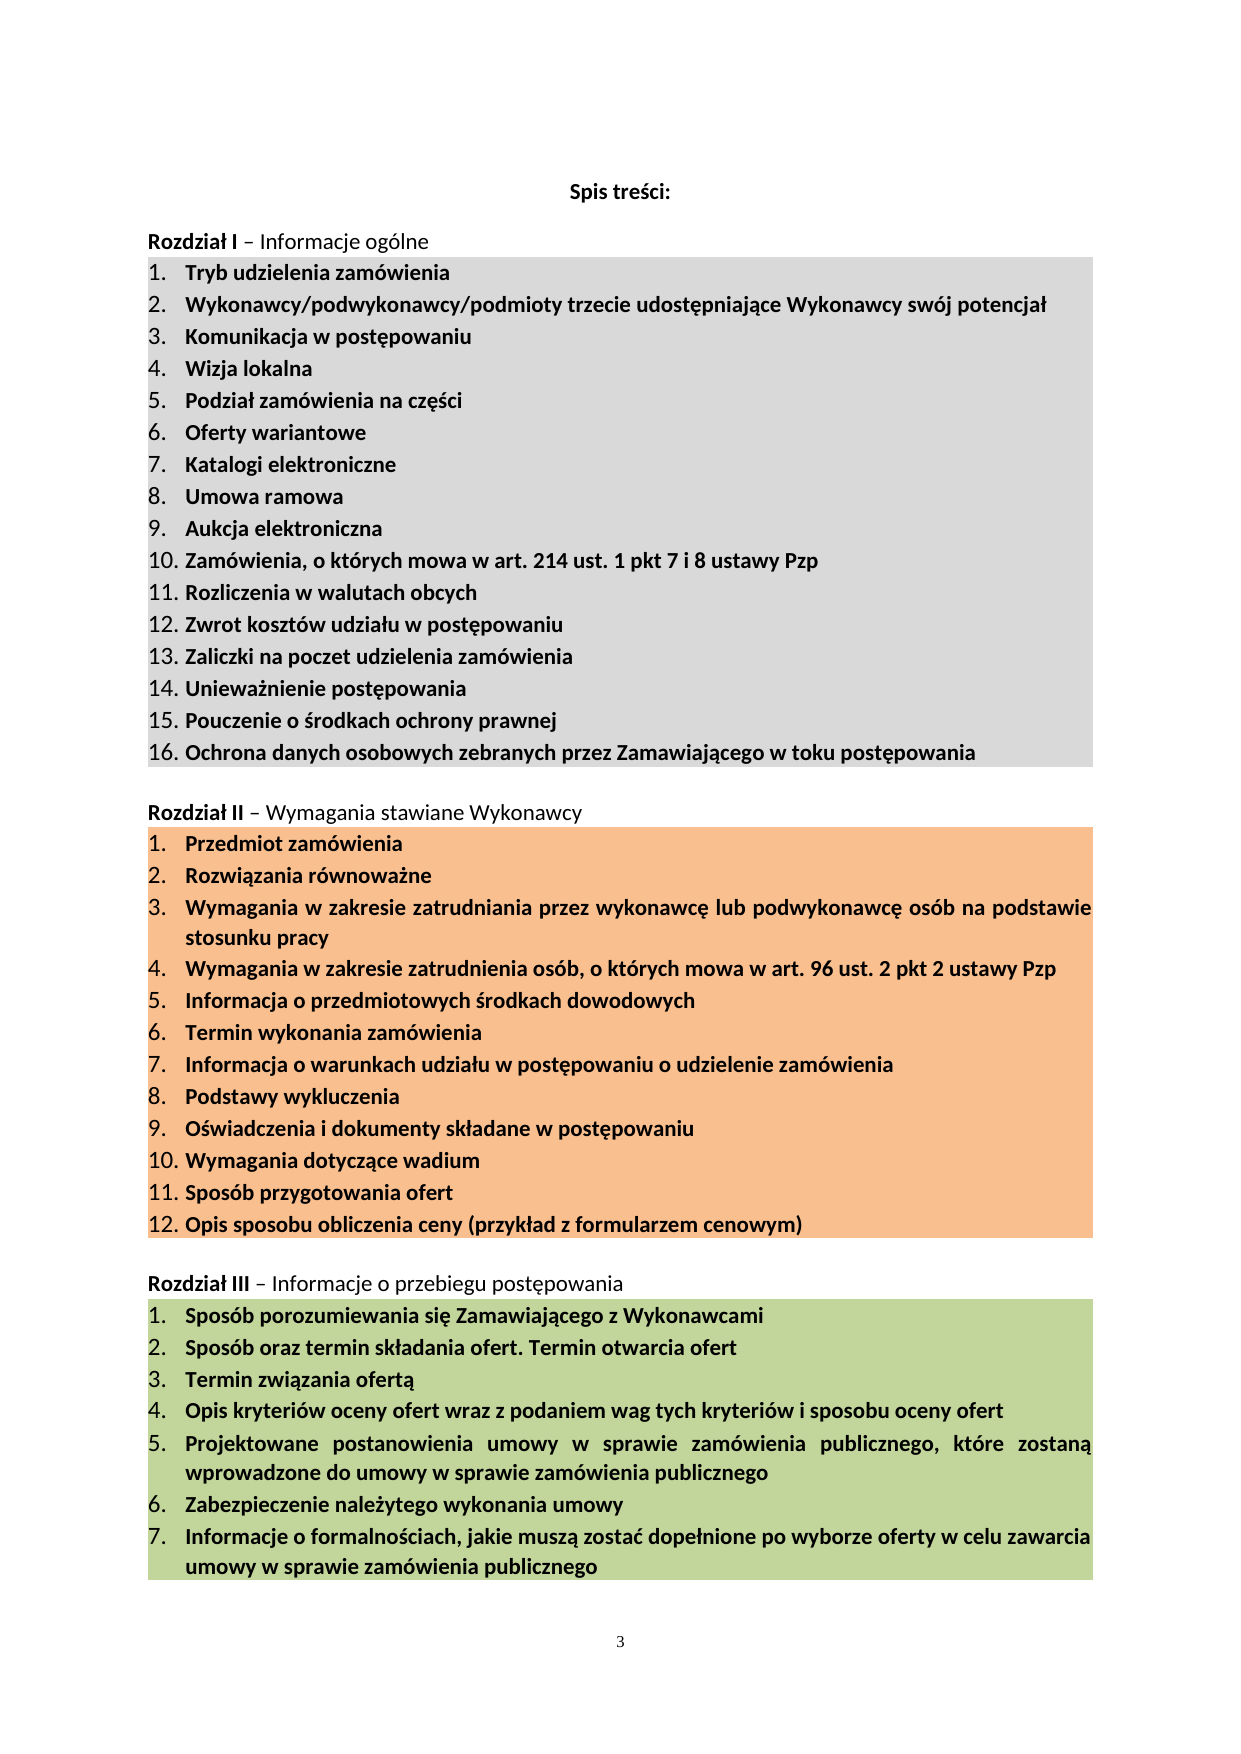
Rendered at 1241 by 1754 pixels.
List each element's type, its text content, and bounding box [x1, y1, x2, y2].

list Oferty wariantowe [148, 416, 1093, 447]
list Podział zamówienia na części [148, 384, 1093, 415]
list Zwrot kosztów udziału w postępowaniu [148, 608, 1093, 639]
list Oświadczenia i dokumenty składane w postępowaniu [148, 1112, 1093, 1143]
list Wykonawcy/podwykonawcy/podmioty trzecie udostępniające Wykonawcy swój potencjał [148, 288, 1093, 319]
text Rozdział I – Informacje ogólne [148, 227, 1093, 255]
list Termin związania ofertą [148, 1363, 1093, 1393]
list Podstawy wykluczenia [148, 1080, 1093, 1111]
list Termin wykonania zamówienia [148, 1016, 1093, 1047]
list Wymagania w zakresie zatrudniania przez wykonawcę lub podwykonawcę osób na podstawie stosunku pracy [148, 891, 1093, 951]
list Ochrona danych osobowych zebranych przez Zamawiającego w toku postępowania [148, 736, 1093, 767]
list Zaliczki na poczet udzielenia zamówienia [148, 640, 1093, 671]
list Wymagania w zakresie zatrudnienia osób, o których mowa w art. 96 ust. 2 pkt 2 ustawy Pzp [148, 952, 1093, 983]
list Komunikacja w postępowaniu [148, 321, 1093, 351]
list Tryb udzielenia zamówienia [148, 257, 1093, 287]
list Umowa ramowa [148, 480, 1093, 511]
list Opis kryteriów oceny ofert wraz z podaniem wag tych kryteriów i sposobu oceny ofert [148, 1395, 1093, 1425]
list Projektowane postanowienia umowy w sprawie zamówienia publicznego, które zostaną wprowadzone do umowy w sprawie zamówienia publicznego [148, 1427, 1093, 1487]
list Rozwiązania równoważne [148, 859, 1093, 889]
list Przedmiot zamówienia [148, 827, 1093, 857]
list Informacje o formalnościach, jakie muszą zostać dopełnione po wyborze oferty w celu zawarcia umowy w sprawie zamówienia publicznego [148, 1520, 1093, 1580]
list Zabezpieczenie należytego wykonania umowy [148, 1488, 1093, 1518]
list Sposób oraz termin składania ofert. Termin otwarcia ofert [148, 1331, 1093, 1361]
list Unieważnienie postępowania [148, 672, 1093, 703]
list Wizja lokalna [148, 352, 1093, 383]
list Sposób przygotowania ofert [148, 1176, 1093, 1207]
list Informacja o przedmiotowych środkach dowodowych [148, 984, 1093, 1015]
list Wymagania dotyczące wadium [148, 1144, 1093, 1174]
list Zamówienia, o których mowa w art. 214 ust. 1 pkt 7 i 8 ustawy Pzp [148, 544, 1093, 575]
list Opis sposobu obliczenia ceny (przykład z formularzem cenowym) [148, 1208, 1093, 1238]
text Rozdział III – Informacje o przebiegu postępowania [148, 1269, 1093, 1297]
text Spis treści: [148, 177, 1093, 205]
list Katalogi elektroniczne [148, 448, 1093, 479]
list Pouczenie o środkach ochrony prawnej [148, 704, 1093, 735]
list Aukcja elektroniczna [148, 512, 1093, 543]
list Informacja o warunkach udziału w postępowaniu o udzielenie zamówienia [148, 1048, 1093, 1079]
list Rozliczenia w walutach obcych [148, 576, 1093, 607]
text Rozdział II – Wymagania stawiane Wykonawcy [148, 798, 1093, 826]
list Sposób porozumiewania się Zamawiającego z Wykonawcami [148, 1299, 1093, 1329]
